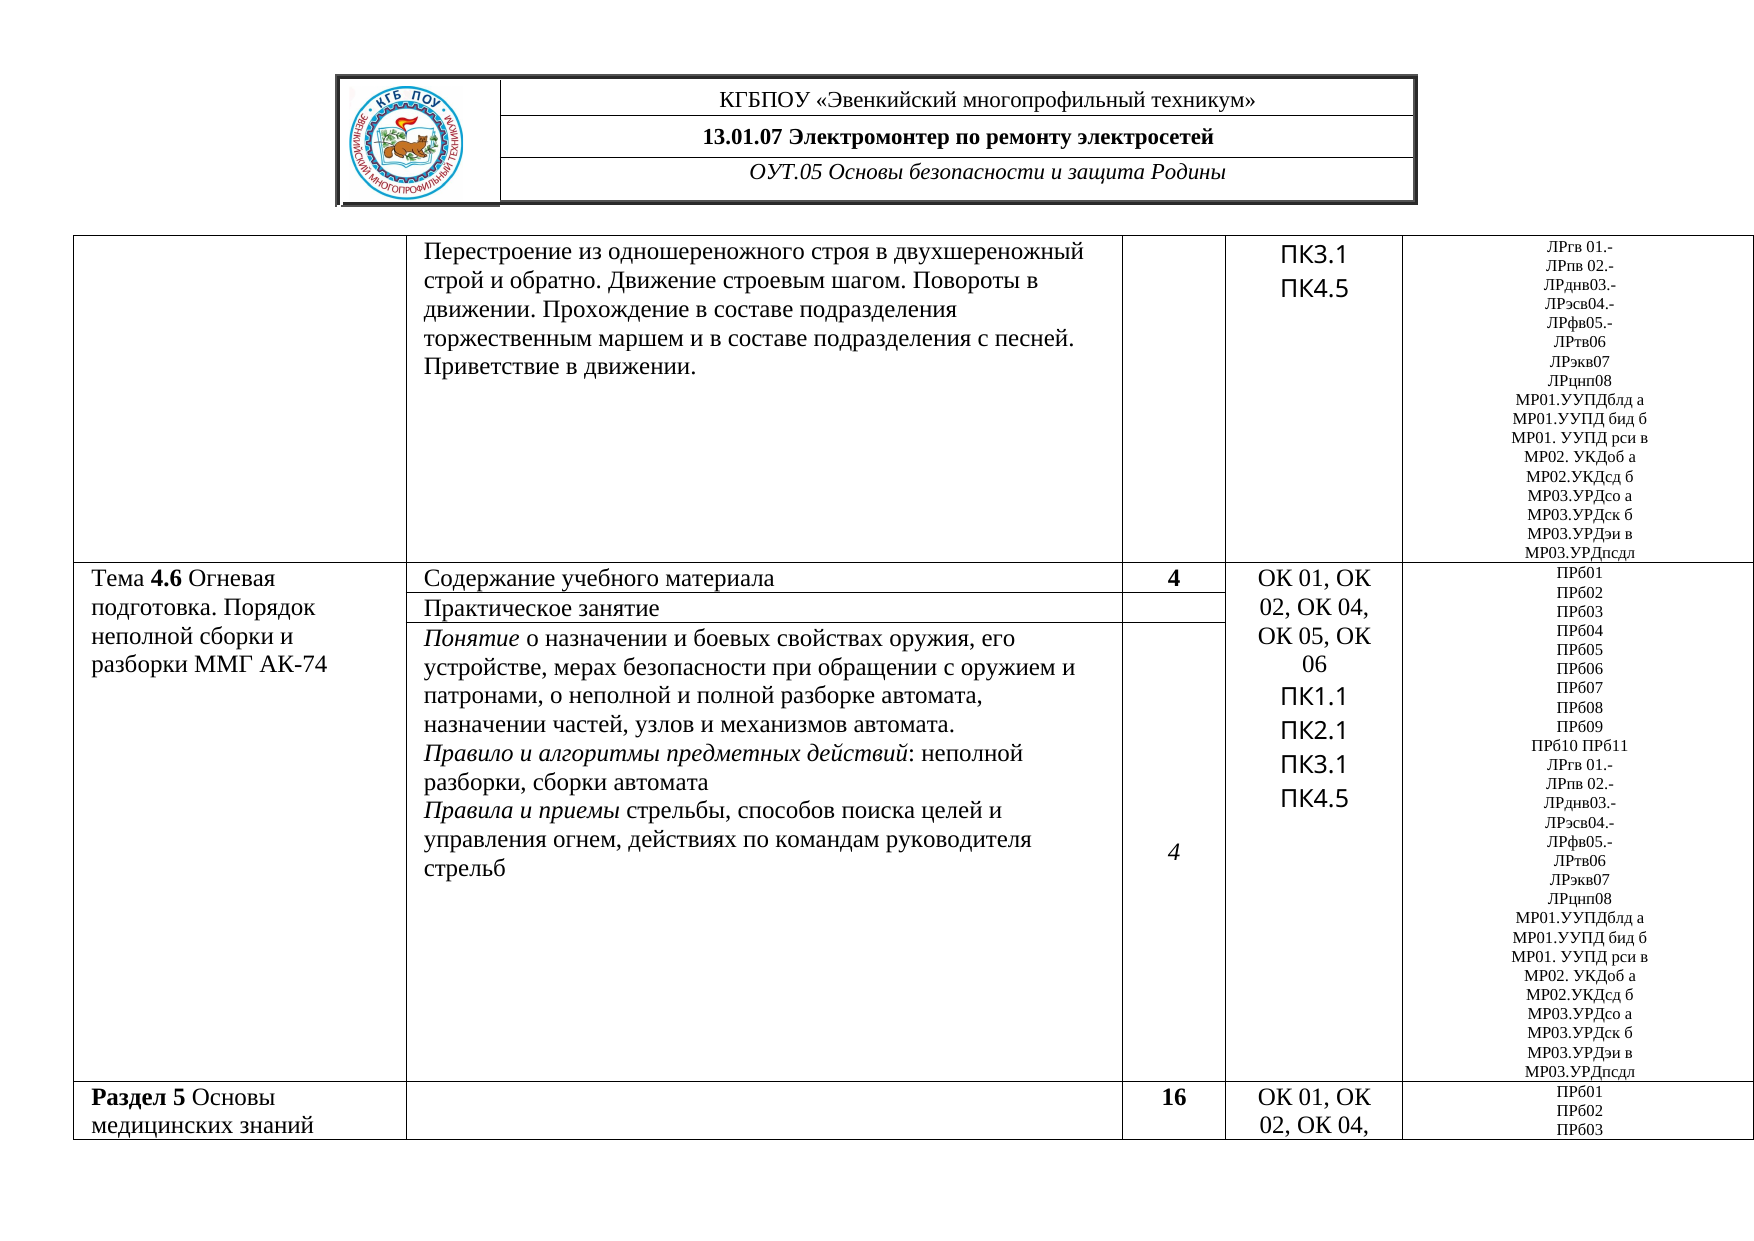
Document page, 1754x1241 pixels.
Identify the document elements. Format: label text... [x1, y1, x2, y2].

table_cell 4 [1123, 236, 1225, 562]
table_cell Практическое занятие [407, 593, 1122, 622]
table_cell ОК 01, ОК 02, ОК 04, ОК 05, ОК 06 ПК1.1 ПК2.1 ПК3.1 ПК4.5 [1226, 1082, 1402, 1139]
table_cell Тема 4.6 Огневая подготовка. Порядок неполной сборки и разборки ММГ АК-74 [74, 563, 406, 1081]
picture [349, 86, 396, 134]
table_cell 4 [1123, 563, 1225, 592]
table_cell Понятие о назначении и боевых свойствах оружия, его устройстве, мерах безопасности при обращении с оружием и патронами, о неполной и полной разборке автомата, назначении частей, узлов и механизмов автомата. Правило и алгоритмы предметных действий: неполной разборки, сборки автомата Правила и приемы стрельбы, способов поиска целей и управления огнем, действиях по командам руководителя стрельб [407, 623, 1122, 1081]
table_cell Раздел 5 Основы медицинских знаний [74, 1082, 406, 1139]
table_cell Содержание учебного материала [407, 563, 1122, 592]
picture [349, 86, 464, 201]
table_cell 16 [1123, 1082, 1225, 1139]
table_cell 4 [1123, 623, 1225, 1081]
table_cell [1123, 593, 1225, 622]
table_cell [407, 1082, 1122, 1139]
table_cell ОК 01, ОК 02, ОК 04, ОК 05, ОК 06 ПК1.1 ПК2.1 ПК3.1 ПК4.5 [1226, 563, 1402, 1081]
